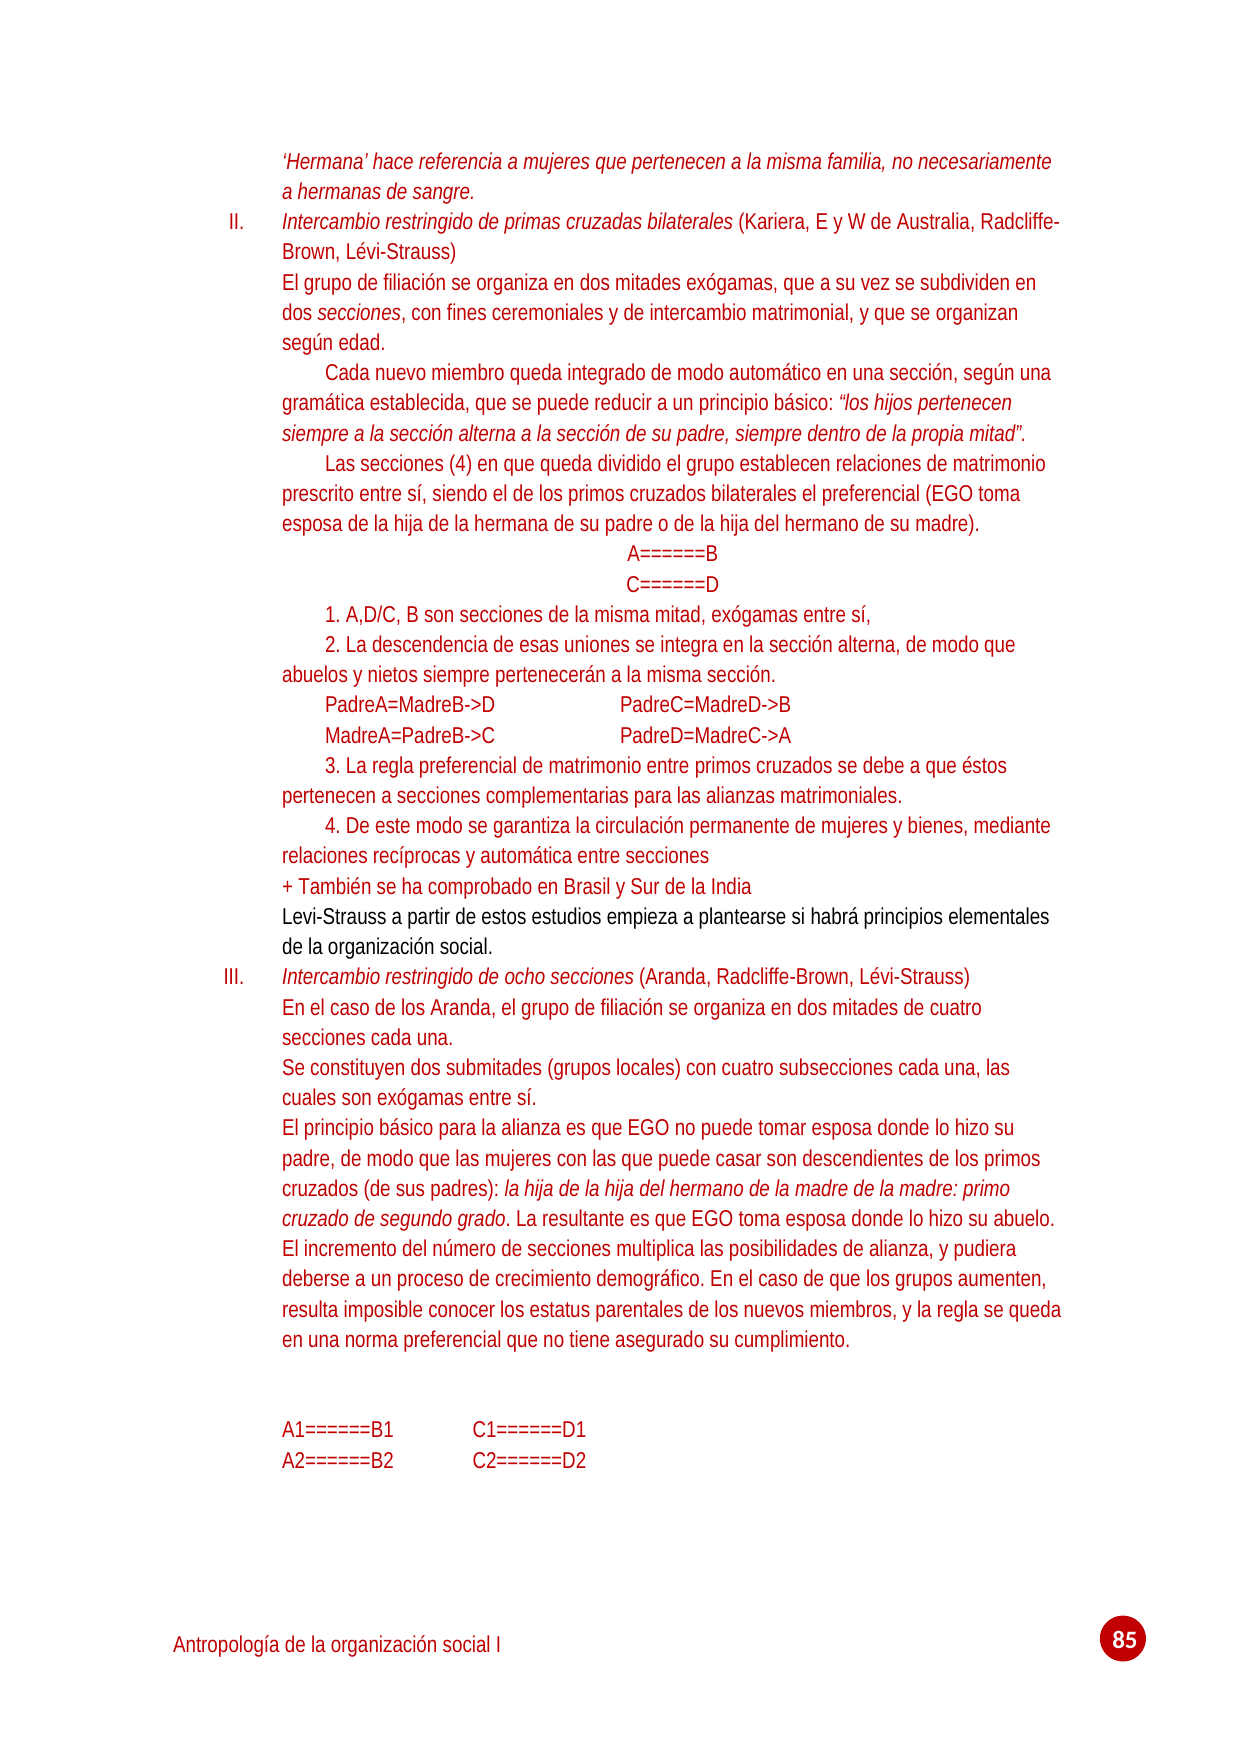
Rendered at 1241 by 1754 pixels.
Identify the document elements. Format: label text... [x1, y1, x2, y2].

list Intercambio restringido de primas cruzadas bilaterales (Kariera, E y W de Australia, Radcliffe-Brown, Lévi-Strauss) [244, 208, 1063, 264]
list A2======B2 C2======D2 [282, 1447, 1063, 1473]
list Se constituyen dos submitades (grupos locales) con cuatro subsecciones cada una, las cuales son exógamas entre sí. [282, 1054, 1063, 1110]
list El incremento del número de secciones multiplica las posibilidades de alianza, y pudiera deberse a un proceso de crecimiento demográfico. En el caso de que los grupos aumenten, resulta imposible conocer los estatus parentales de los nuevos miembros, y la regla se queda en una norma preferencial que no tiene asegurado su cumplimiento. [282, 1235, 1063, 1352]
list El grupo de filiación se organiza en dos mitades exógamas, que a su vez se subdividen en dos secciones, con fines ceremoniales y de intercambio matrimonial, y que se organizan según edad. [282, 268, 1063, 355]
list MadreA=PadreB->C PadreD=MadreC->A [282, 722, 1063, 748]
list C======D [282, 571, 1063, 597]
list Cada nuevo miembro queda integrado de modo automático en una sección, según una gramática establecida, que se puede reducir a un principio básico: “los hijos pertenecen siempre a la sección alterna a la sección de su padre, siempre dentro de la propia mitad”. [282, 359, 1063, 446]
list Las secciones (4) en que queda dividido el grupo establecen relaciones de matrimonio prescrito entre sí, siendo el de los primos cruzados bilaterales el preferencial (EGO toma esposa de la hija de la hermana de su padre o de la hija del hermano de su madre). [282, 450, 1063, 536]
list 3. La regla preferencial de matrimonio entre primos cruzados se debe a que éstos pertenecen a secciones complementarias para las alianzas matrimoniales. [282, 752, 1063, 808]
list Levi-Strauss a partir de estos estudios empieza a plantearse si habrá principios elementales de la organización social. [282, 903, 1063, 959]
list 2. La descendencia de esas uniones se integra en la sección alterna, de modo que abuelos y nietos siempre pertenecerán a la misma sección. [282, 631, 1063, 687]
list ‘Hermana’ hace referencia a mujeres que pertenecen a la misma familia, no necesariamente a hermanas de sangre. [282, 148, 1063, 204]
list A======B [282, 540, 1063, 567]
list En el caso de los Aranda, el grupo de filiación se organiza en dos mitades de cuatro secciones cada una. [282, 993, 1063, 1050]
list PadreA=MadreB->D PadreC=MadreD->B [282, 691, 1063, 718]
list A1======B1 C1======D1 [282, 1416, 1063, 1443]
list + También se ha comprobado en Brasil y Sur de la India [282, 873, 1063, 899]
list Intercambio restringido de ocho secciones (Aranda, Radcliffe-Brown, Lévi-Strauss) [244, 963, 1063, 989]
list 4. De este modo se garantiza la circulación permanente de mujeres y bienes, mediante relaciones recíprocas y automática entre secciones [282, 812, 1063, 869]
list 1. A,D/C, B son secciones de la misma mitad, exógamas entre sí, [282, 601, 1063, 627]
list El principio básico para la alianza es que EGO no puede tomar esposa donde lo hizo su padre, de modo que las mujeres con las que puede casar son descendientes de los primos cruzados (de sus padres): la hija de la hija del hermano de la madre de la madre: primo cruzado de segundo grado. La resultante es que EGO toma esposa donde lo hizo su abuelo. [282, 1114, 1063, 1231]
